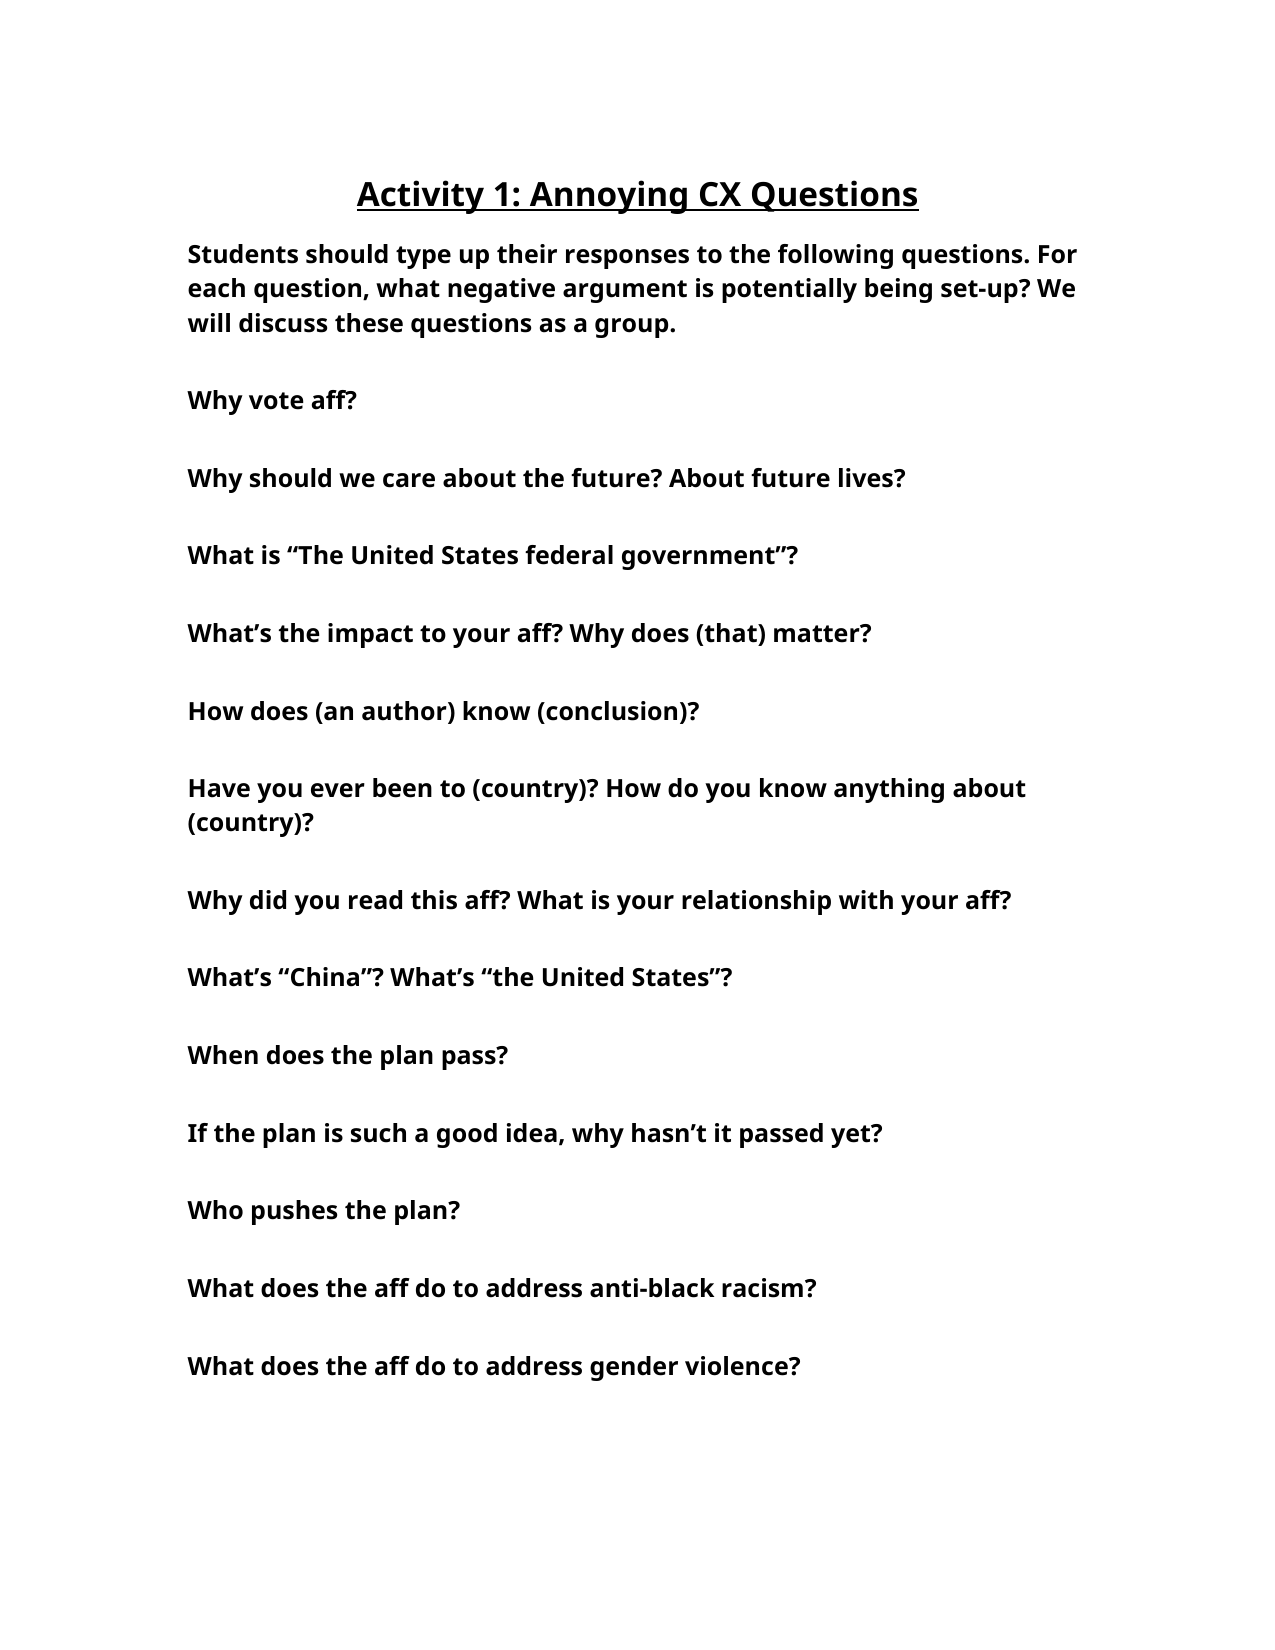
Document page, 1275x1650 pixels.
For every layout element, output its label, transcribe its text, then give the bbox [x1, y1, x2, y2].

subtitle If the plan is such a good idea, why hasn’t it passed yet? [187, 1115, 1087, 1149]
subtitle What’s “China”? What’s “the United States”? [187, 960, 1087, 994]
subtitle What’s the impact to your aff? Why does (that) matter? [187, 616, 1087, 650]
subtitle What is “The United States federal government”? [187, 538, 1087, 572]
subtitle Activity 1: Annoying CX Questions [187, 171, 1087, 216]
subtitle Why should we care about the future? About future lives? [187, 460, 1087, 494]
subtitle When does the plan pass? [187, 1038, 1087, 1072]
subtitle Have you ever been to (country)? How do you know anything about (country)? [187, 771, 1087, 839]
subtitle Who pushes the plan? [187, 1193, 1087, 1227]
subtitle Why vote aff? [187, 383, 1087, 417]
subtitle What does the aff do to address gender violence? [187, 1348, 1087, 1382]
subtitle What does the aff do to address anti-black racism? [187, 1271, 1087, 1304]
subtitle Why did you read this aff? What is your relationship with your aff? [187, 882, 1087, 917]
subtitle Students should type up their responses to the following questions. For each question, what negative argument is potentially being set-up? We will discuss these questions as a group. [187, 237, 1087, 339]
subtitle How does (an author) know (conclusion)? [187, 693, 1087, 727]
